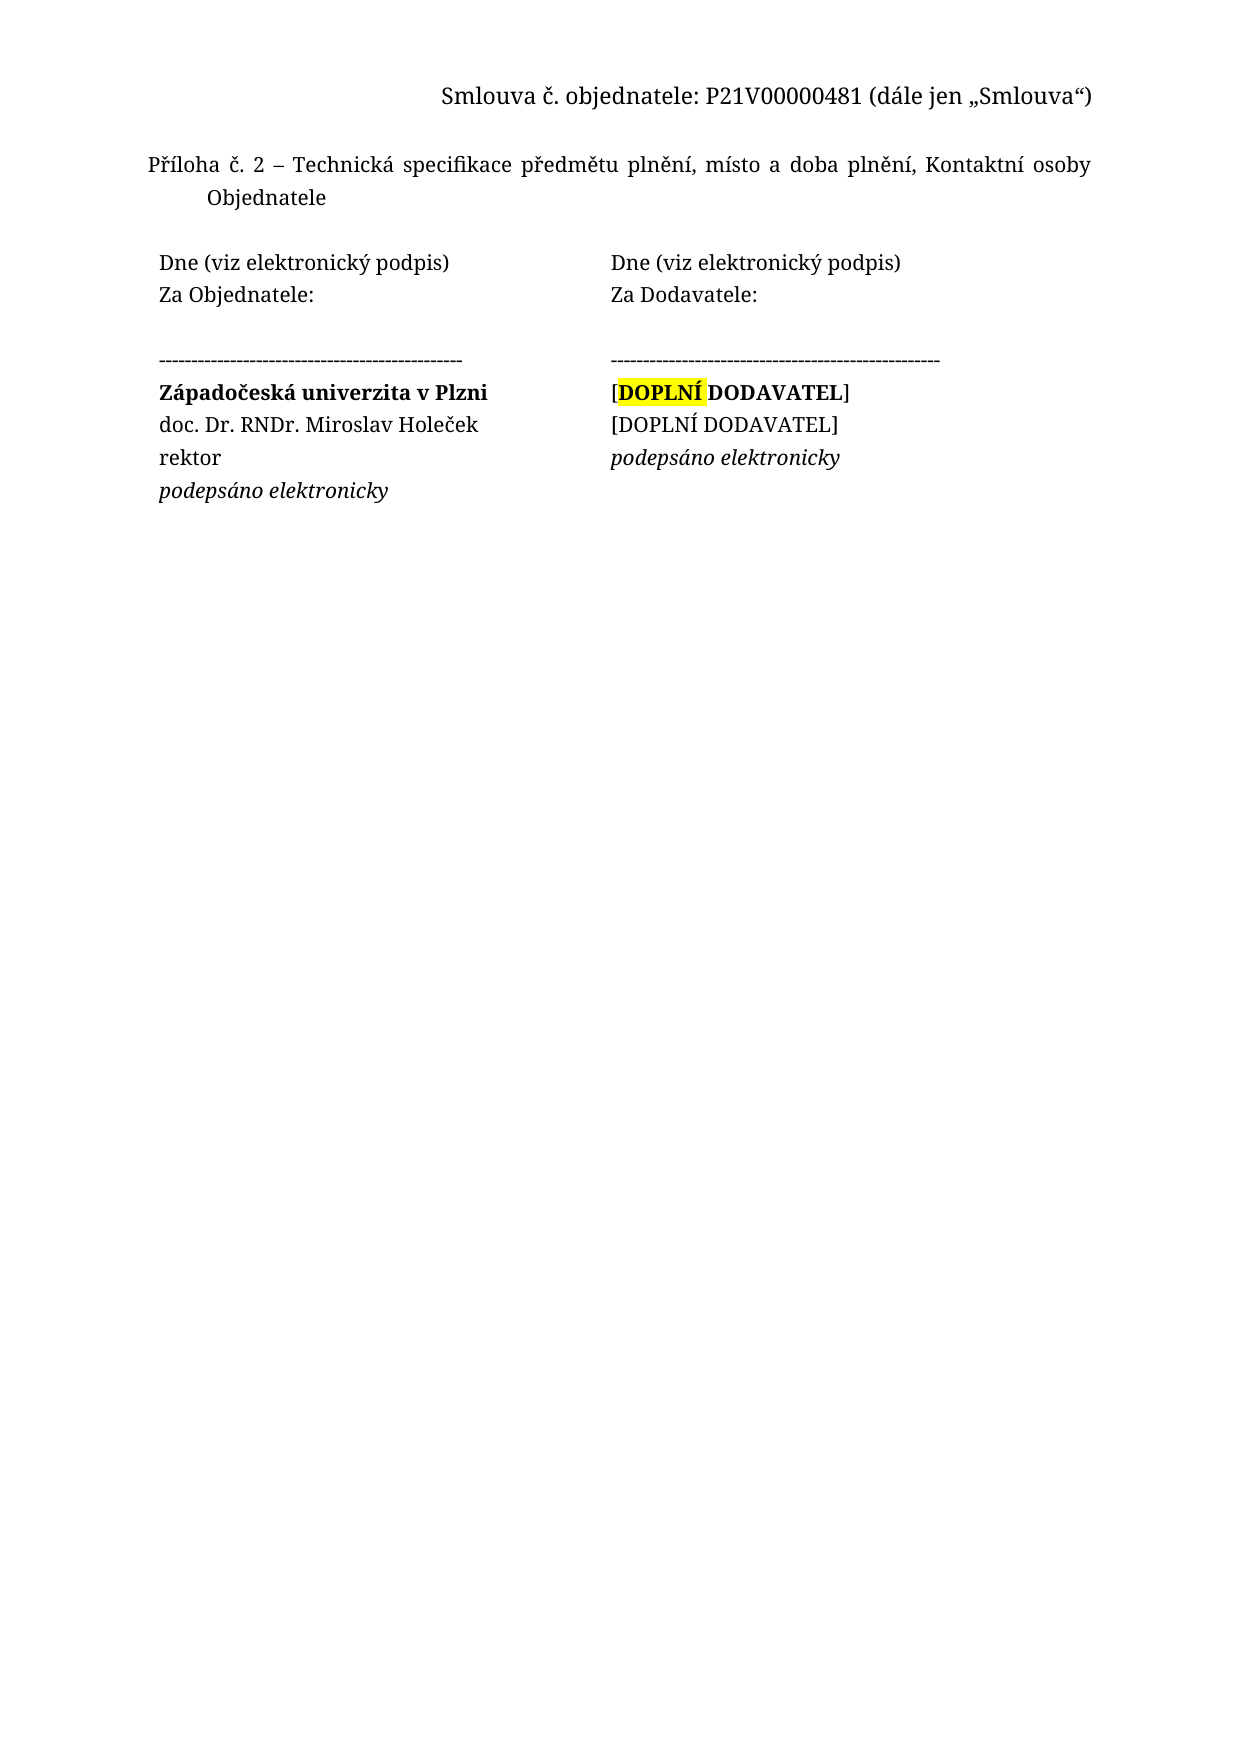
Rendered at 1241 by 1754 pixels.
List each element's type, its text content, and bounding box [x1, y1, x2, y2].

table_header Dne (viz elektronický podpis) Za Objednatele: ----------------------------------------------- Západočeská univerzita v Plzni doc. Dr. RNDr. Miroslav Holeček rektor podepsáno elektronicky [148, 248, 599, 508]
table_header Dne (viz elektronický podpis) Za Dodavatele: --------------------------------------------------- [DOPLNÍ DODAVATEL] [DOPLNÍ DODAVATEL] podepsáno elektronicky [599, 248, 1051, 508]
text Příloha č. 2 – Technická specifikace předmětu plnění, místo a doba plnění, Kontaktní osoby Objednatele [148, 150, 1093, 211]
